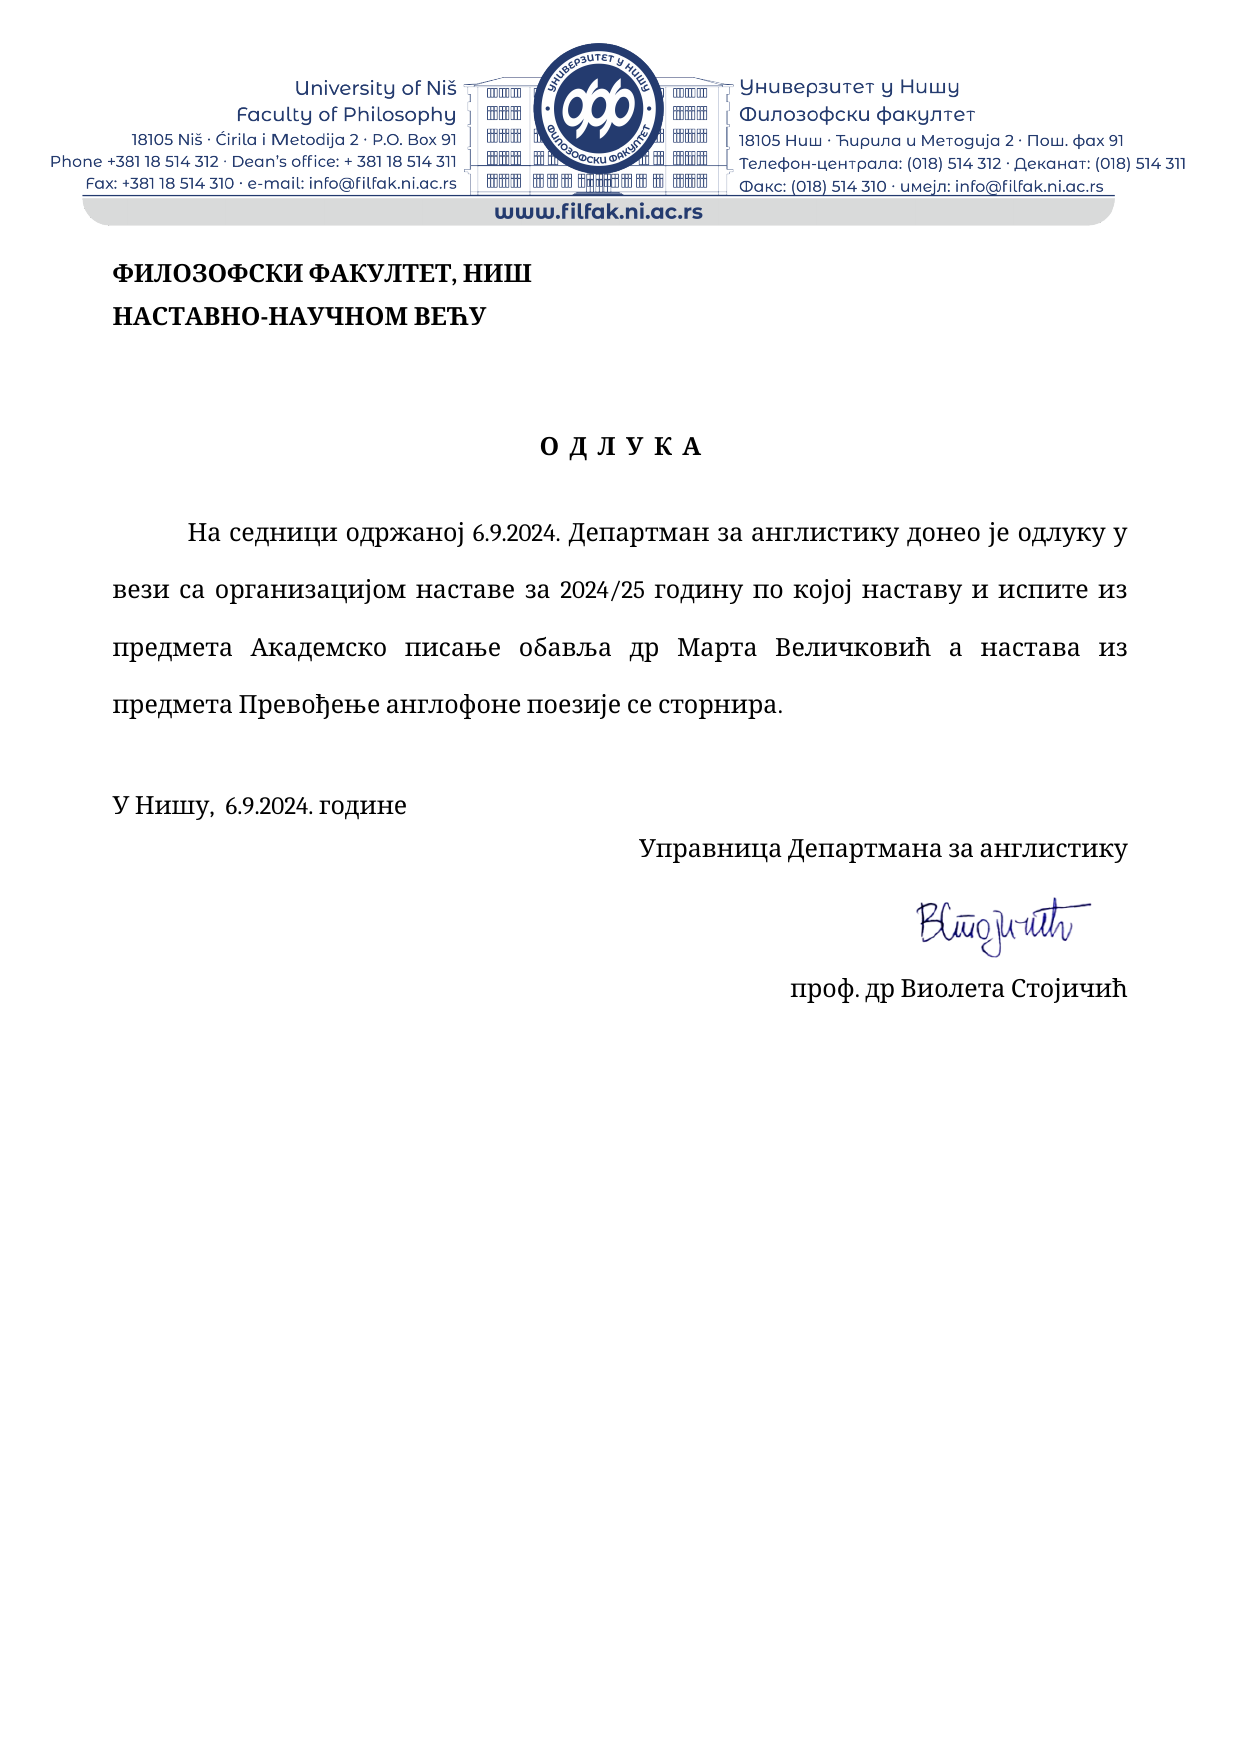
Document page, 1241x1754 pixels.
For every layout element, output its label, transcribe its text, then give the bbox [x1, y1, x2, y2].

text На седници одржаној 6.9.2024. Департман за англистику донео је одлуку у вези са организацијом наставе за 2024/25 годину по којој наставу и испите из предмета Академско писање обавља др Марта Величковић а настава из предмета Превођење англофоне поезије се сторнира. [112, 519, 1128, 720]
text проф. др Виолета Стојичић [112, 975, 1128, 1003]
text У Нишу, 6.9.2024. године [112, 792, 1128, 821]
picture [29, 41, 1211, 227]
picture [881, 878, 1129, 961]
text ФИЛОЗОФСКИ ФАКУЛТЕТ, НИШ [112, 260, 1128, 289]
text ОДЛУКА [112, 432, 1128, 461]
text Управница Департмана за англистику [112, 835, 1128, 864]
text НАСТАВНО-НАУЧНОМ ВЕЋУ [112, 303, 1128, 332]
